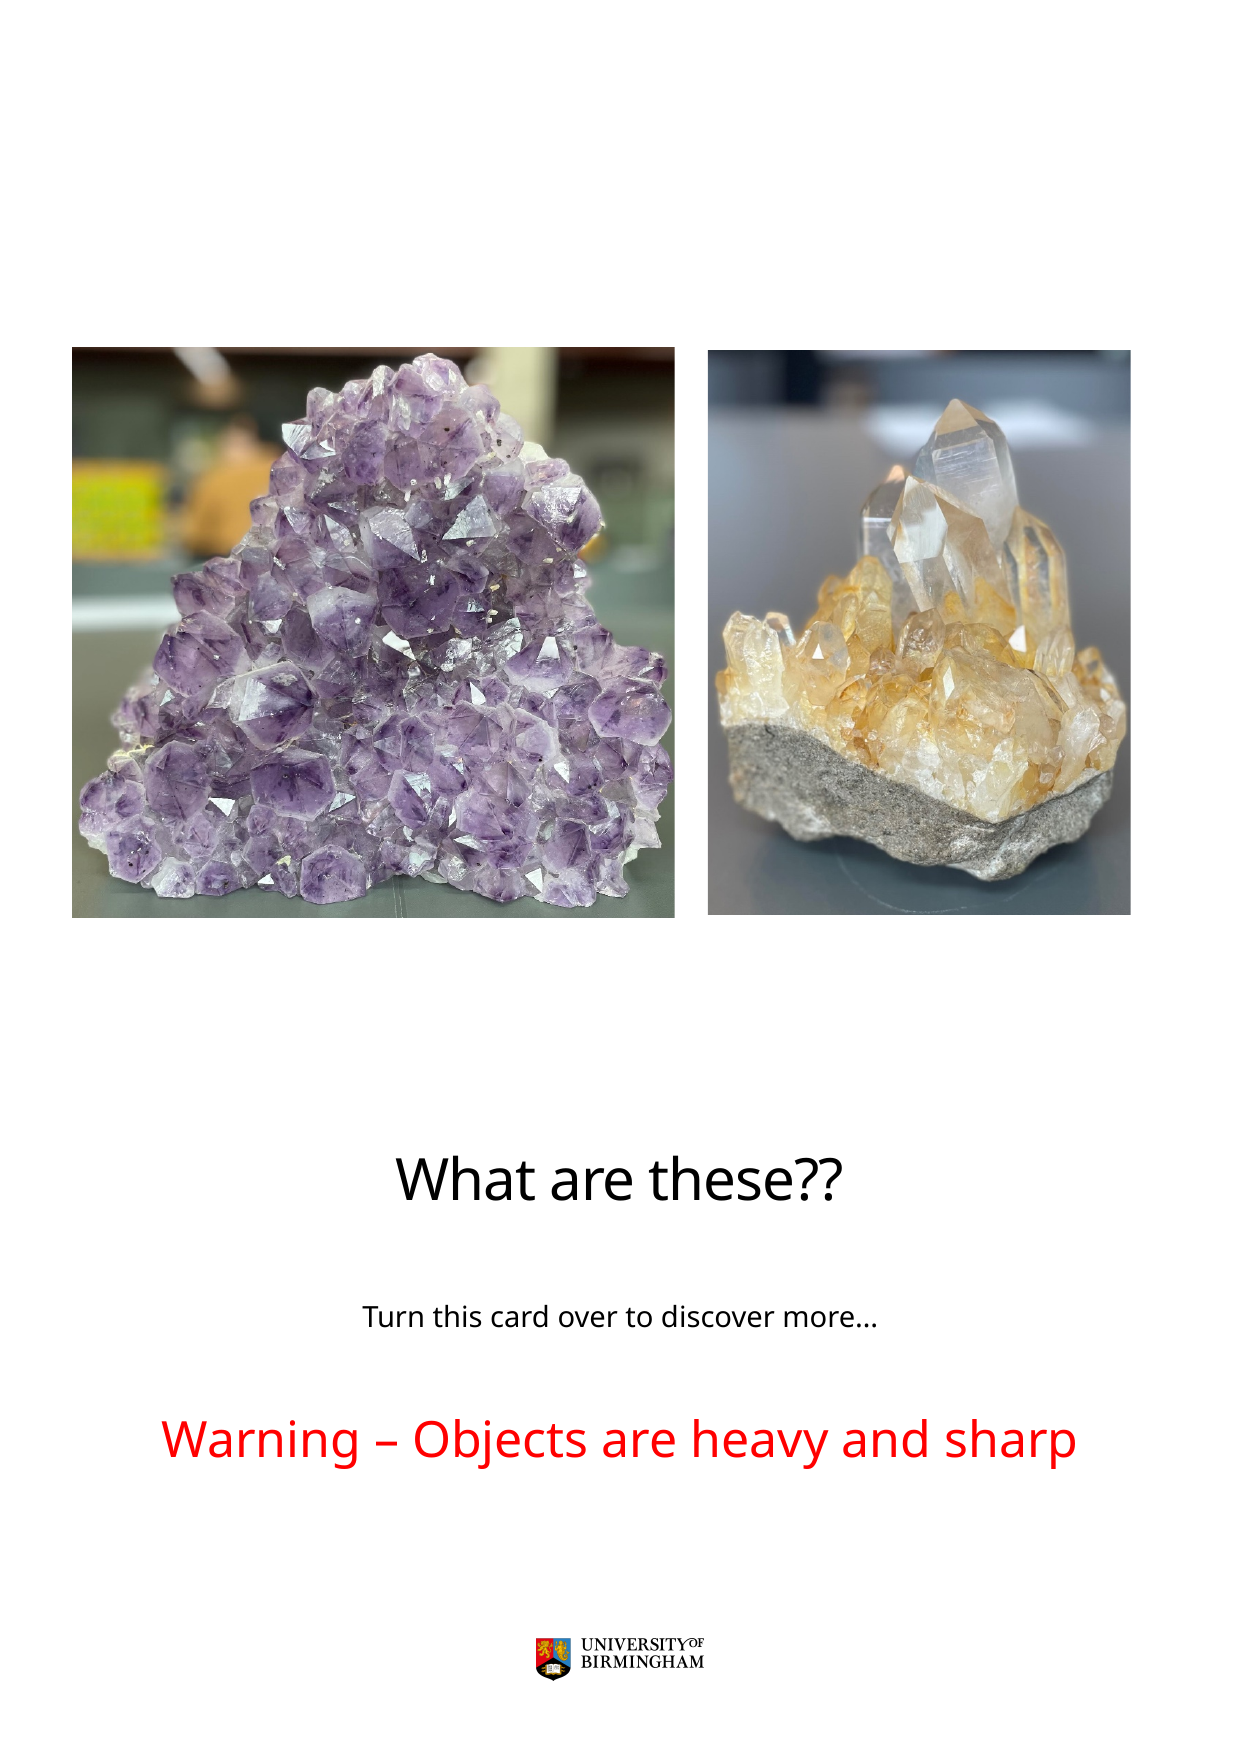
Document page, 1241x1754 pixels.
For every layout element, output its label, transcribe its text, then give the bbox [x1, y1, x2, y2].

title What are these?? [150, 1138, 1090, 1217]
picture [707, 350, 1130, 914]
picture [536, 1638, 704, 1681]
picture [70, 347, 674, 916]
text Turn this card over to discover more… [150, 1297, 1090, 1336]
text Warning – Objects are heavy and sharp [150, 1404, 1090, 1473]
